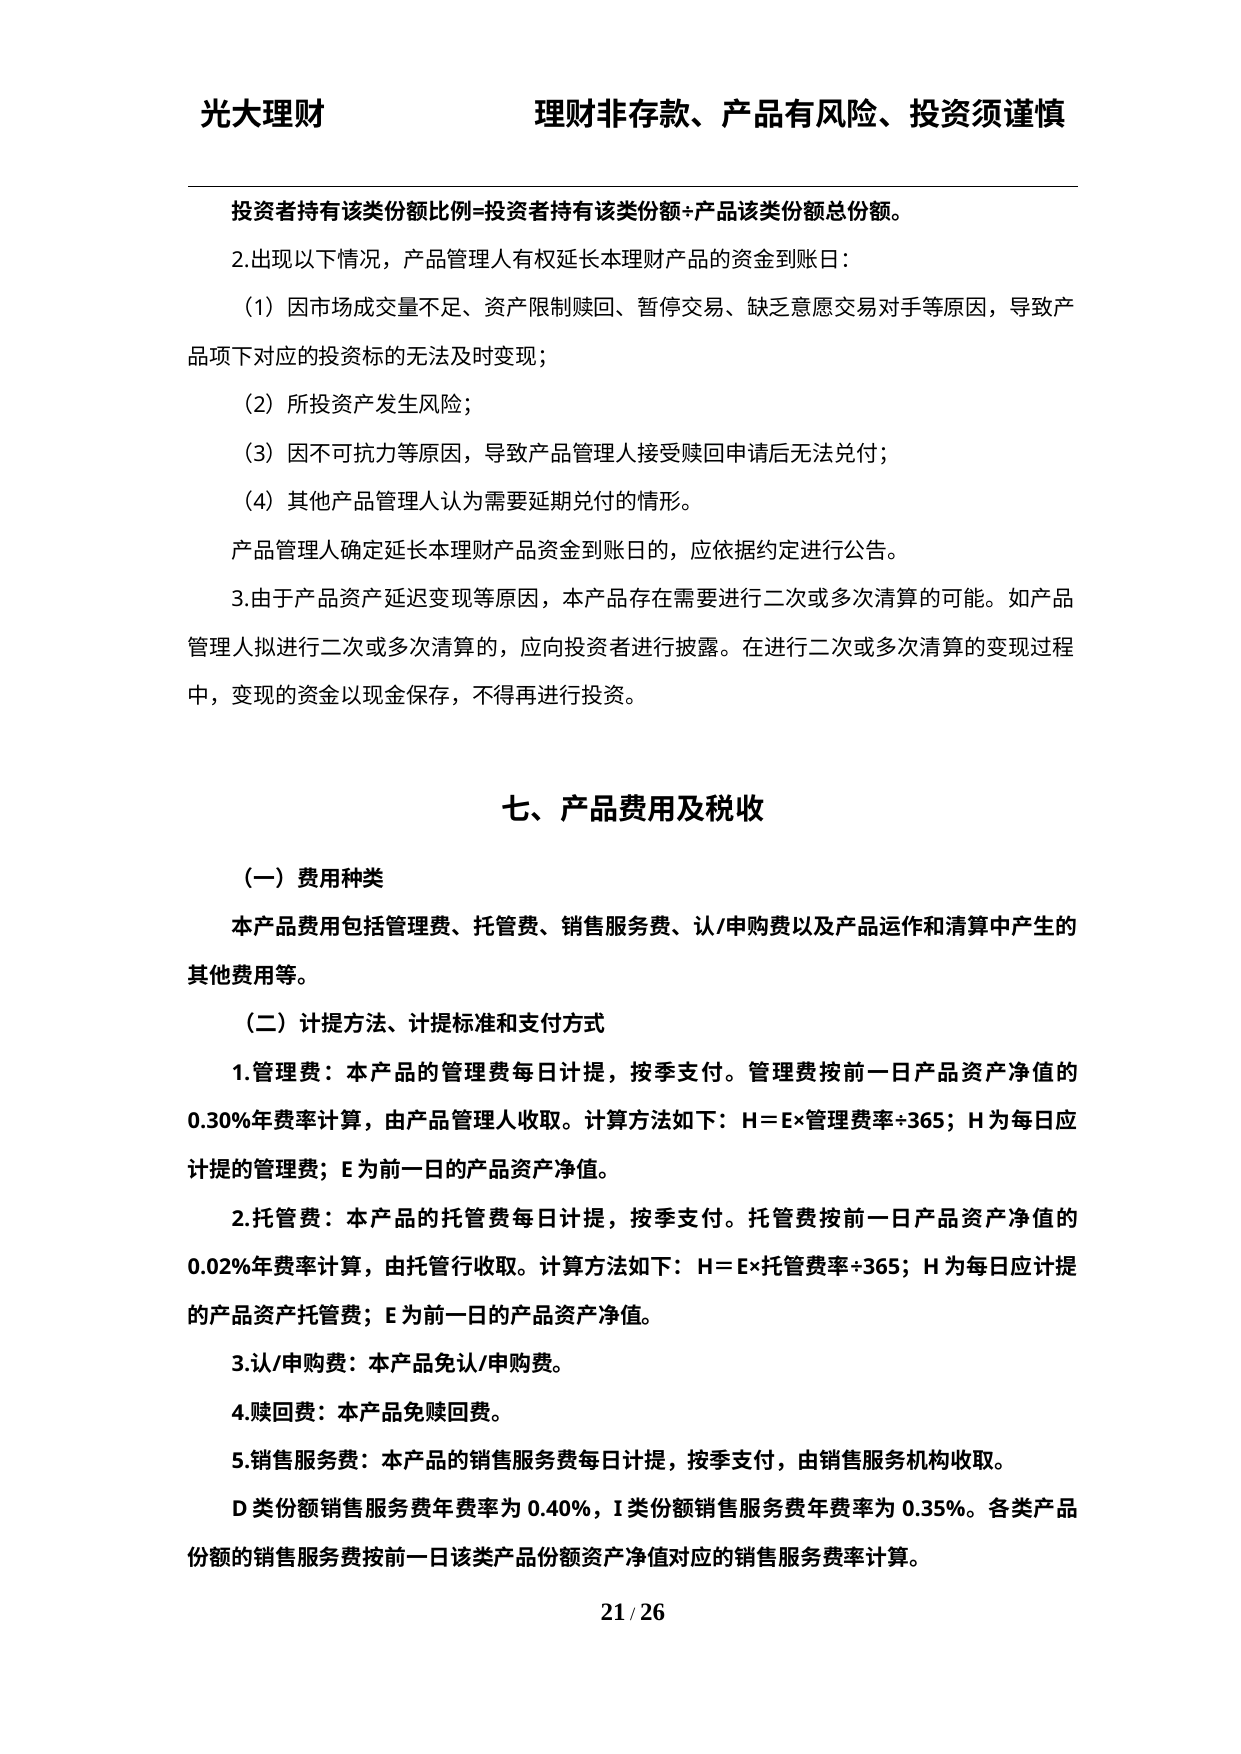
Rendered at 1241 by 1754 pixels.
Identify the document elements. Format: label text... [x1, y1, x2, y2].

text 5.销售服务费：本产品的销售服务费每日计提，按季支付，由销售服务机构收取。 [187, 1443, 1078, 1475]
text （二）计提方法、计提标准和支付方式 [234, 1006, 1078, 1038]
text 2.出现以下情况，产品管理人有权延长本理财产品的资金到账日： [187, 242, 1078, 274]
text 2.托管费：本产品的托管费每日计提，按季支付。托管费按前一日产品资产净值的0.02%年费率计算，由托管行收取。计算方法如下：H＝E×托管费率÷365；H为每日应计提的产品资产托管费；E为前一日的产品资产净值。 [187, 1200, 1078, 1330]
text （4）其他产品管理人认为需要延期兑付的情形。 [187, 484, 1078, 516]
text 3.认/申购费：本产品免认/申购费。 [187, 1346, 1078, 1378]
text 3.由于产品资产延迟变现等原因，本产品存在需要进行二次或多次清算的可能。如产品管理人拟进行二次或多次清算的，应向投资者进行披露。在进行二次或多次清算的变现过程中，变现的资金以现金保存，不得再进行投资。 [187, 581, 1078, 711]
text 产品管理人确定延长本理财产品资金到账日的，应依据约定进行公告。 [187, 532, 1078, 565]
text 七、产品费用及税收 [187, 774, 1078, 839]
text （2）所投资产发生风险； [187, 387, 1078, 420]
text 投资者持有该类份额比例=投资者持有该类份额÷产品该类份额总份额。 [187, 193, 1078, 226]
text （一）费用种类 [187, 861, 1078, 893]
text （1）因市场成交量不足、资产限制赎回、暂停交易、缺乏意愿交易对手等原因，导致产品项下对应的投资标的无法及时变现； [187, 290, 1078, 371]
text （3）因不可抗力等原因，导致产品管理人接受赎回申请后无法兑付； [187, 436, 1078, 468]
text 1.管理费：本产品的管理费每日计提，按季支付。管理费按前一日产品资产净值的0.30%年费率计算，由产品管理人收取。计算方法如下：H＝E×管理费率÷365；H为每日应计提的管理费；E为前一日的产品资产净值。 [187, 1054, 1078, 1184]
text D类份额销售服务费年费率为0.40%，I类份额销售服务费年费率为0.35%。各类产品份额的销售服务费按前一日该类产品份额资产净值对应的销售服务费率计算。 [187, 1491, 1078, 1572]
text 本产品费用包括管理费、托管费、销售服务费、认/申购费以及产品运作和清算中产生的其他费用等。 [187, 909, 1078, 990]
text 4.赎回费：本产品免赎回费。 [187, 1394, 1078, 1427]
